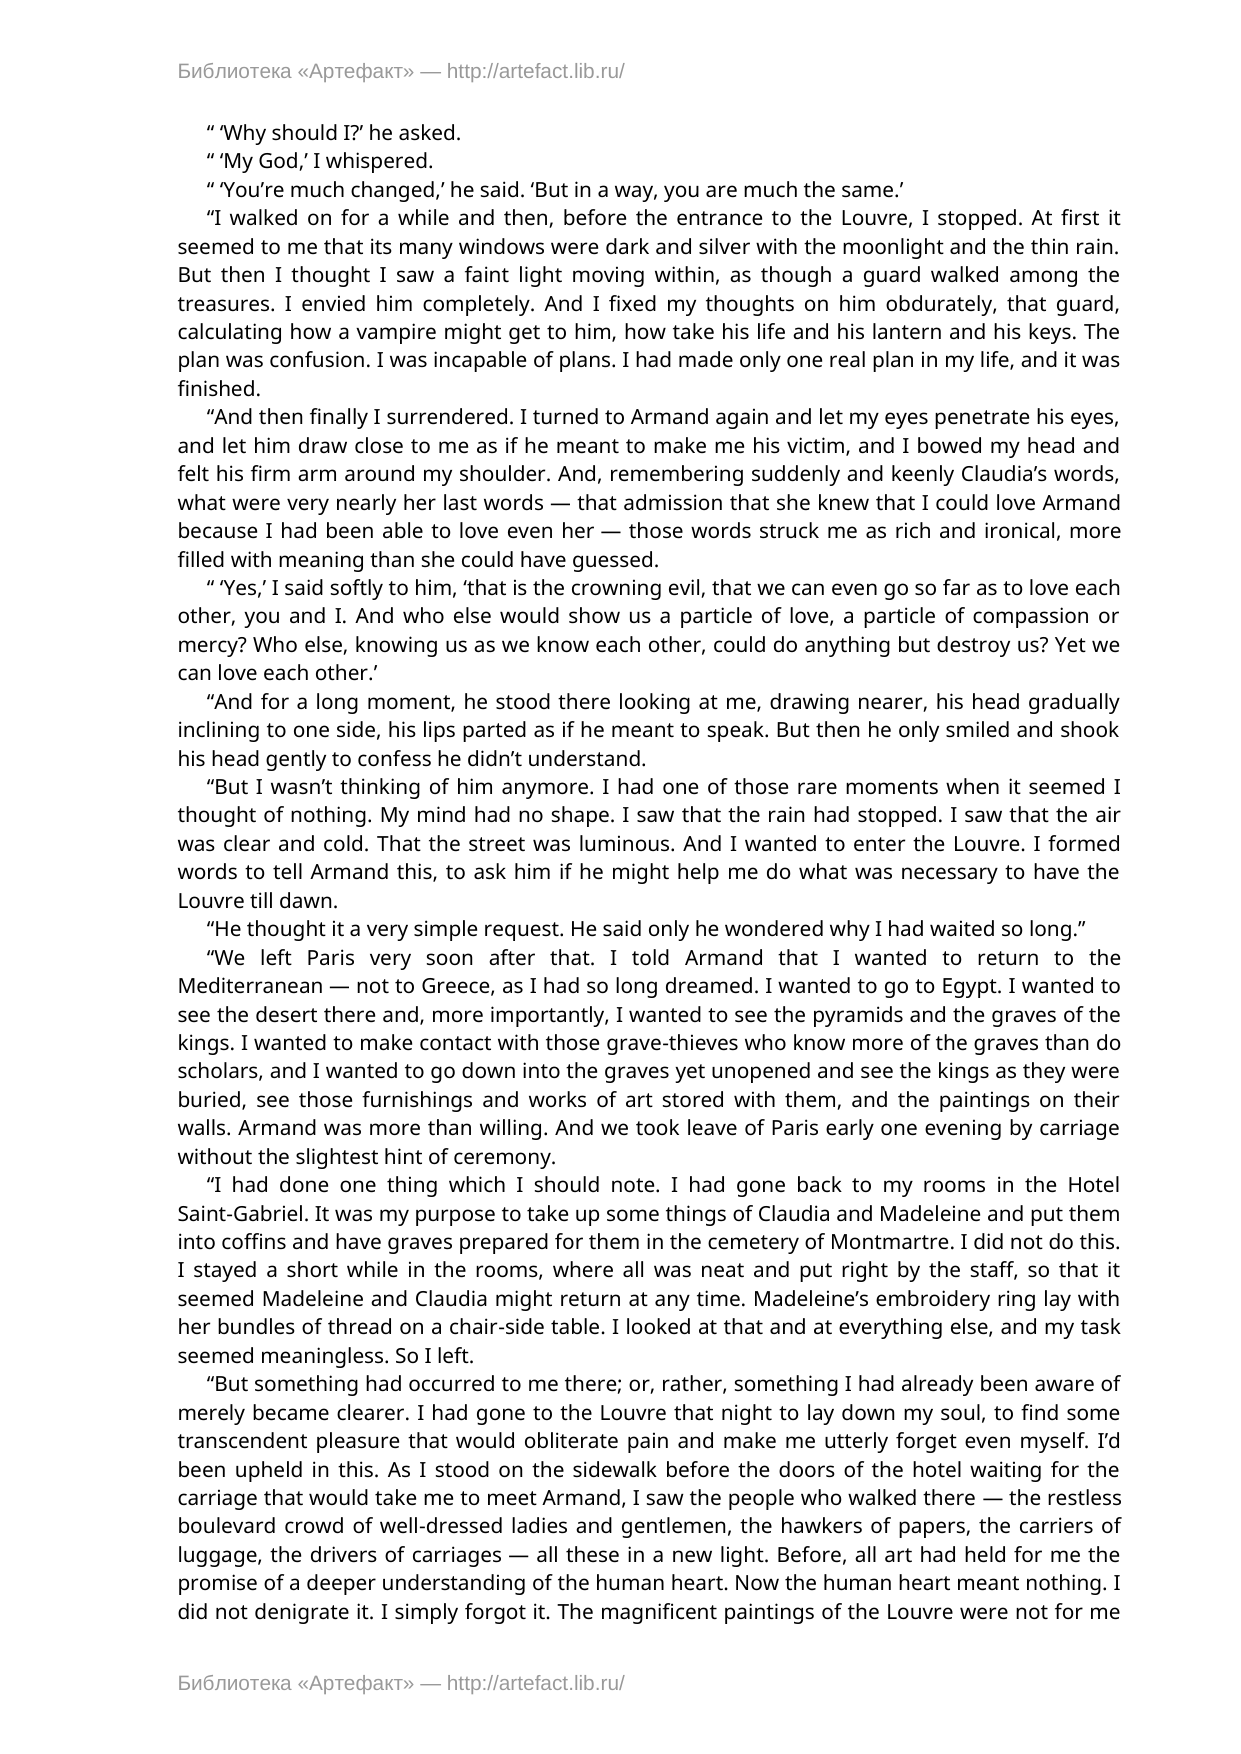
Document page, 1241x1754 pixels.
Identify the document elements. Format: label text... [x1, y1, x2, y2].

text “ ‘Yes,’ I said softly to him, ‘that is the crowning evil, that we can even go so far as to love each other, you and I. And who else would show us a particle of love, a particle of compassion or mercy? Who else, knowing us as we know each other, could do anything but destroy us? Yet we can love each other.’ [177, 573, 1122, 687]
text “He thought it a very simple request. He said only he wondered why I had waited so long.” [177, 914, 1122, 943]
text “And then finally I surrendered. I turned to Armand again and let my eyes penetrate his eyes, and let him draw close to me as if he meant to make me his victim, and I bowed my head and felt his firm arm around my shoulder. And, remembering suddenly and keenly Claudia’s words, what were very nearly her last words — that admission that she knew that I could love Armand because I had been able to love even her — those words struck me as rich and ironical, more filled with meaning than she could have guessed. [177, 402, 1122, 573]
text “I walked on for a while and then, before the entrance to the Louvre, I stopped. At first it seemed to me that its many windows were dark and silver with the moonlight and the thin rain. But then I thought I saw a faint light moving within, as though a guard walked among the treasures. I envied him completely. And I fixed my thoughts on him obdurately, that guard, calculating how a vampire might get to him, how take his life and his lantern and his keys. The plan was confusion. I was incapable of plans. I had made only one real plan in my life, and it was finished. [177, 203, 1122, 402]
text “But I wasn’t thinking of him anymore. I had one of those rare moments when it seemed I thought of nothing. My mind had no shape. I saw that the rain had stopped. I saw that the air was clear and cold. That the street was luminous. And I wanted to enter the Louvre. I formed words to tell Armand this, to ask him if he might help me do what was necessary to have the Louvre till dawn. [177, 772, 1122, 914]
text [177, 1369, 1122, 1625]
text “And for a long moment, he stood there looking at me, drawing nearer, his head gradually inclining to one side, his lips parted as if he meant to speak. But then he only smiled and shook his head gently to confess he didn’t understand. [177, 687, 1122, 772]
text “We left Paris very soon after that. I told Armand that I wanted to return to the Mediterranean — not to Greece, as I had so long dreamed. I wanted to go to Egypt. I wanted to see the desert there and, more importantly, I wanted to see the pyramids and the graves of the kings. I wanted to make contact with those grave-thieves who know more of the graves than do scholars, and I wanted to go down into the graves yet unopened and see the kings as they were buried, see those furnishings and works of art stored with them, and the paintings on their walls. Armand was more than willing. And we took leave of Paris early one evening by carriage without the slightest hint of ceremony. [177, 943, 1122, 1170]
text “ ‘You’re much changed,’ he said. ‘But in a way, you are much the same.’ [177, 175, 1122, 203]
text “ ‘My God,’ I whispered. [177, 147, 1122, 175]
text “I had done one thing which I should note. I had gone back to my rooms in the Hotel Saint-Gabriel. It was my purpose to take up some things of Claudia and Madeleine and put them into coffins and have graves prepared for them in the cemetery of Montmartre. I did not do this. I stayed a short while in the rooms, where all was neat and put right by the staff, so that it seemed Madeleine and Claudia might return at any time. Madeleine’s embroidery ring lay with her bundles of thread on a chair-side table. I looked at that and at everything else, and my task seemed meaningless. So I left. [177, 1170, 1122, 1369]
text “ ‘Why should I?’ he asked. [177, 118, 1122, 147]
